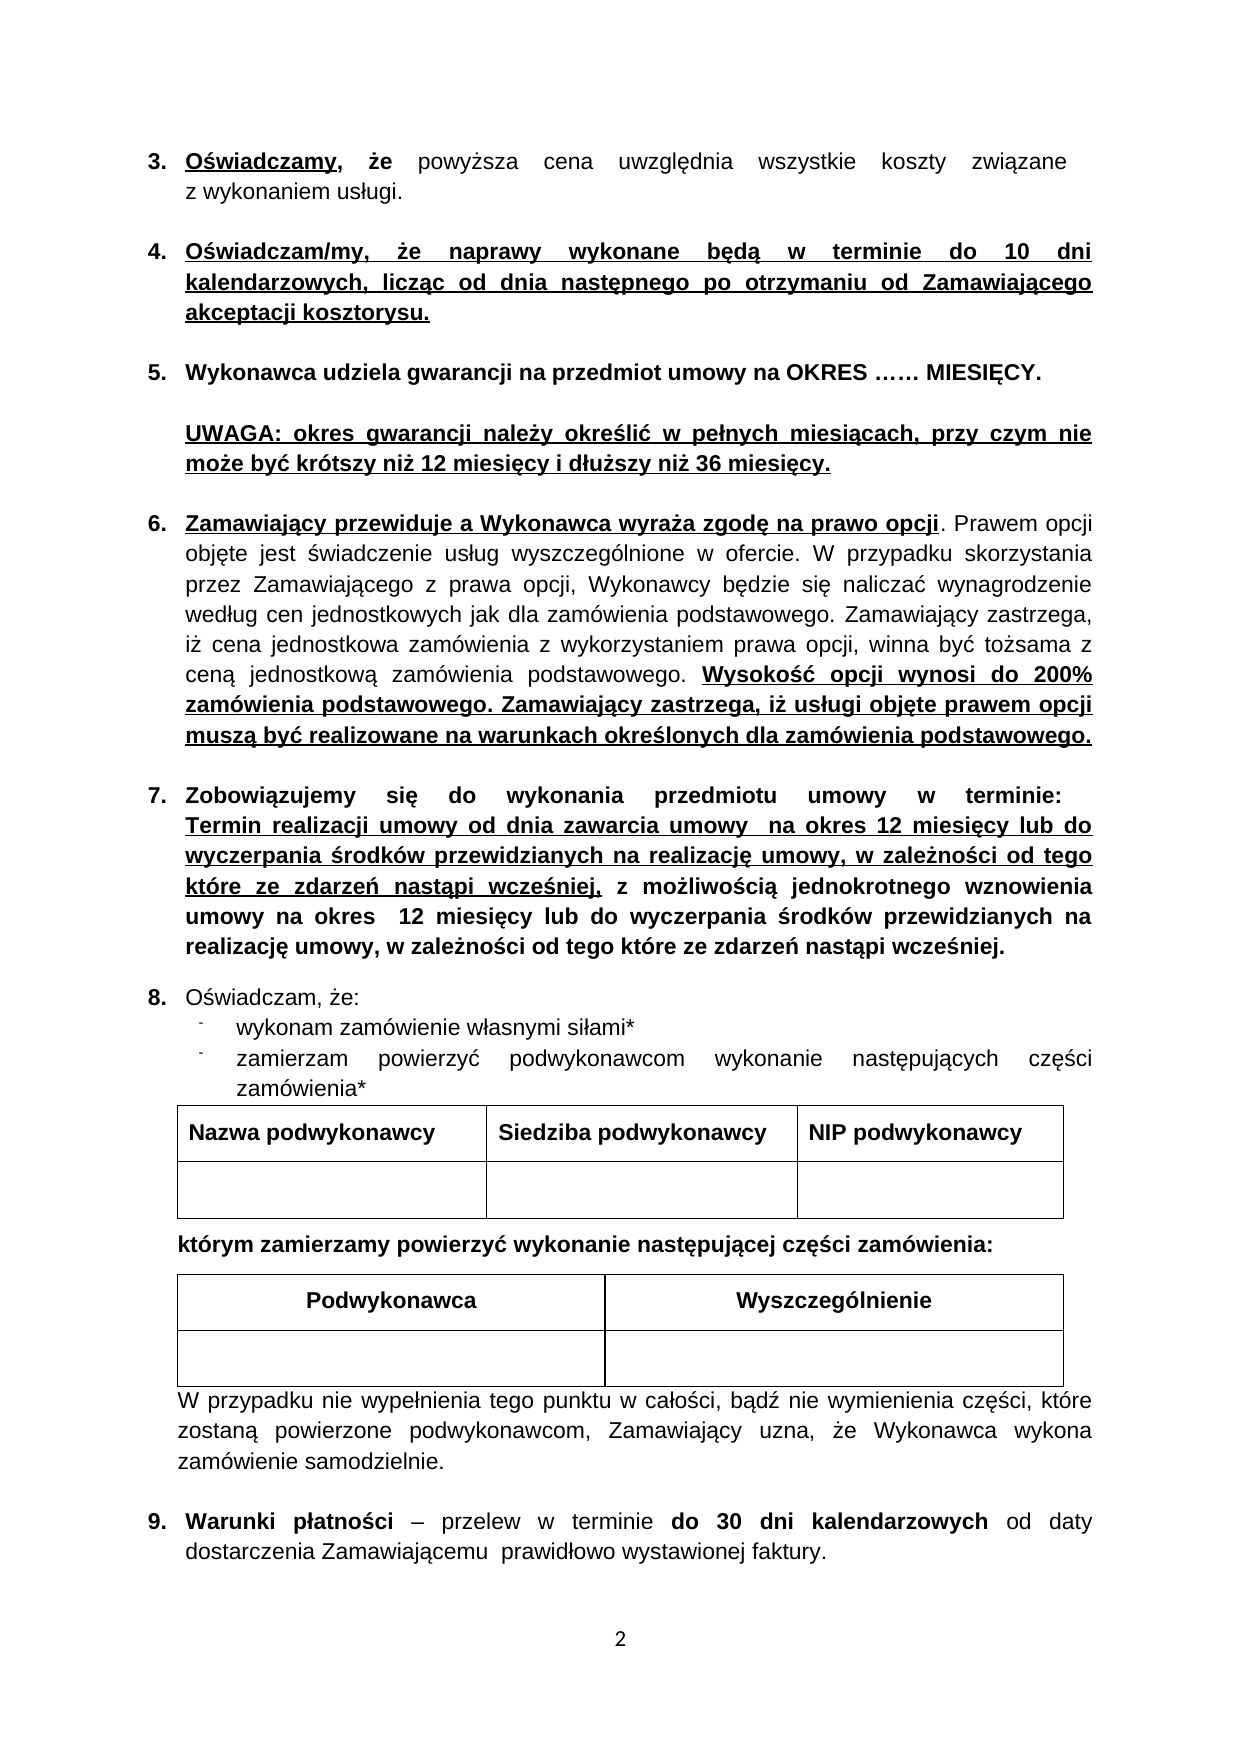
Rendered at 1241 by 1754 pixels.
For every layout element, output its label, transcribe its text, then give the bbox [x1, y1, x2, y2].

table_header Wyszczególnienie [606, 1275, 1063, 1330]
table_header Siedziba podwykonawcy [487, 1106, 797, 1161]
list Oświadczam/my, że naprawy wykonane będą w terminie do 10 dni kalendarzowych, licząc od dnia następnego po otrzymaniu od Zamawiającego akceptacji kosztorysu. [148, 238, 1093, 325]
list Zamawiający przewiduje a Wykonawca wyraża zgodę na prawo opcji. Prawem opcji objęte jest świadczenie usług wyszczególnione w ofercie. W przypadku skorzystania przez Zamawiającego z prawa opcji, Wykonawcy będzie się naliczać wynagrodzenie według cen jednostkowych jak dla zamówienia podstawowego. Zamawiający zastrzega, iż cena jednostkowa zamówienia z wykorzystaniem prawa opcji, winna być tożsama z ceną jednostkową zamówienia podstawowego. Wysokość opcji wynosi do 200% zamówienia podstawowego. Zamawiający zastrzega, iż usługi objęte prawem opcji muszą być realizowane na warunkach określonych dla zamówienia podstawowego. [148, 510, 1093, 748]
list Oświadczam, że: [148, 984, 1093, 1010]
table_cell [487, 1162, 797, 1217]
list Wykonawca udziela gwarancji na przedmiot umowy na OKRES …… MIESIĘCY. [148, 359, 1093, 385]
text W przypadku nie wypełnienia tego punktu w całości, bądź nie wymienienia części, które zostaną powierzone podwykonawcom, Zamawiający uzna, że Wykonawca wykona zamówienie samodzielnie. [177, 1387, 1093, 1474]
table_header NIP podwykonawcy [798, 1106, 1063, 1161]
table_header Nazwa podwykonawcy [178, 1106, 486, 1161]
list Warunki płatności – przelew w terminie do 30 dni kalendarzowych od daty dostarczenia Zamawiającemu prawidłowo wystawionej faktury. [148, 1508, 1093, 1564]
list wykonam zamówienie własnymi siłami* [199, 1014, 1093, 1041]
text którym zamierzamy powierzyć wykonanie następującej części zamówienia: [177, 1231, 1093, 1257]
list UWAGA: okres gwarancji należy określić w pełnych miesiącach, przy czym nie może być krótszy niż 12 miesięcy i dłuższy niż 36 miesięcy. [185, 419, 1093, 476]
list Zobowiązujemy się do wykonania przedmiotu umowy w terminie: Termin realizacji umowy od dnia zawarcia umowy na okres 12 miesięcy lub do wyczerpania środków przewidzianych na realizację umowy, w zależności od tego które ze zdarzeń nastąpi wcześniej, z możliwością jednokrotnego wznowienia umowy na okres 12 miesięcy lub do wyczerpania środków przewidzianych na realizację umowy, w zależności od tego które ze zdarzeń nastąpi wcześniej. [148, 782, 1093, 959]
list Oświadczamy, że powyższa cena uwzględnia wszystkie koszty związane z wykonaniem usługi. [148, 148, 1093, 204]
table_cell [606, 1331, 1063, 1386]
table_cell [178, 1331, 604, 1386]
table_cell [178, 1162, 486, 1217]
list zamierzam powierzyć podwykonawcom wykonanie następujących części zamówienia* [199, 1044, 1093, 1101]
table_cell [798, 1162, 1063, 1217]
table_header Podwykonawca [178, 1275, 604, 1330]
